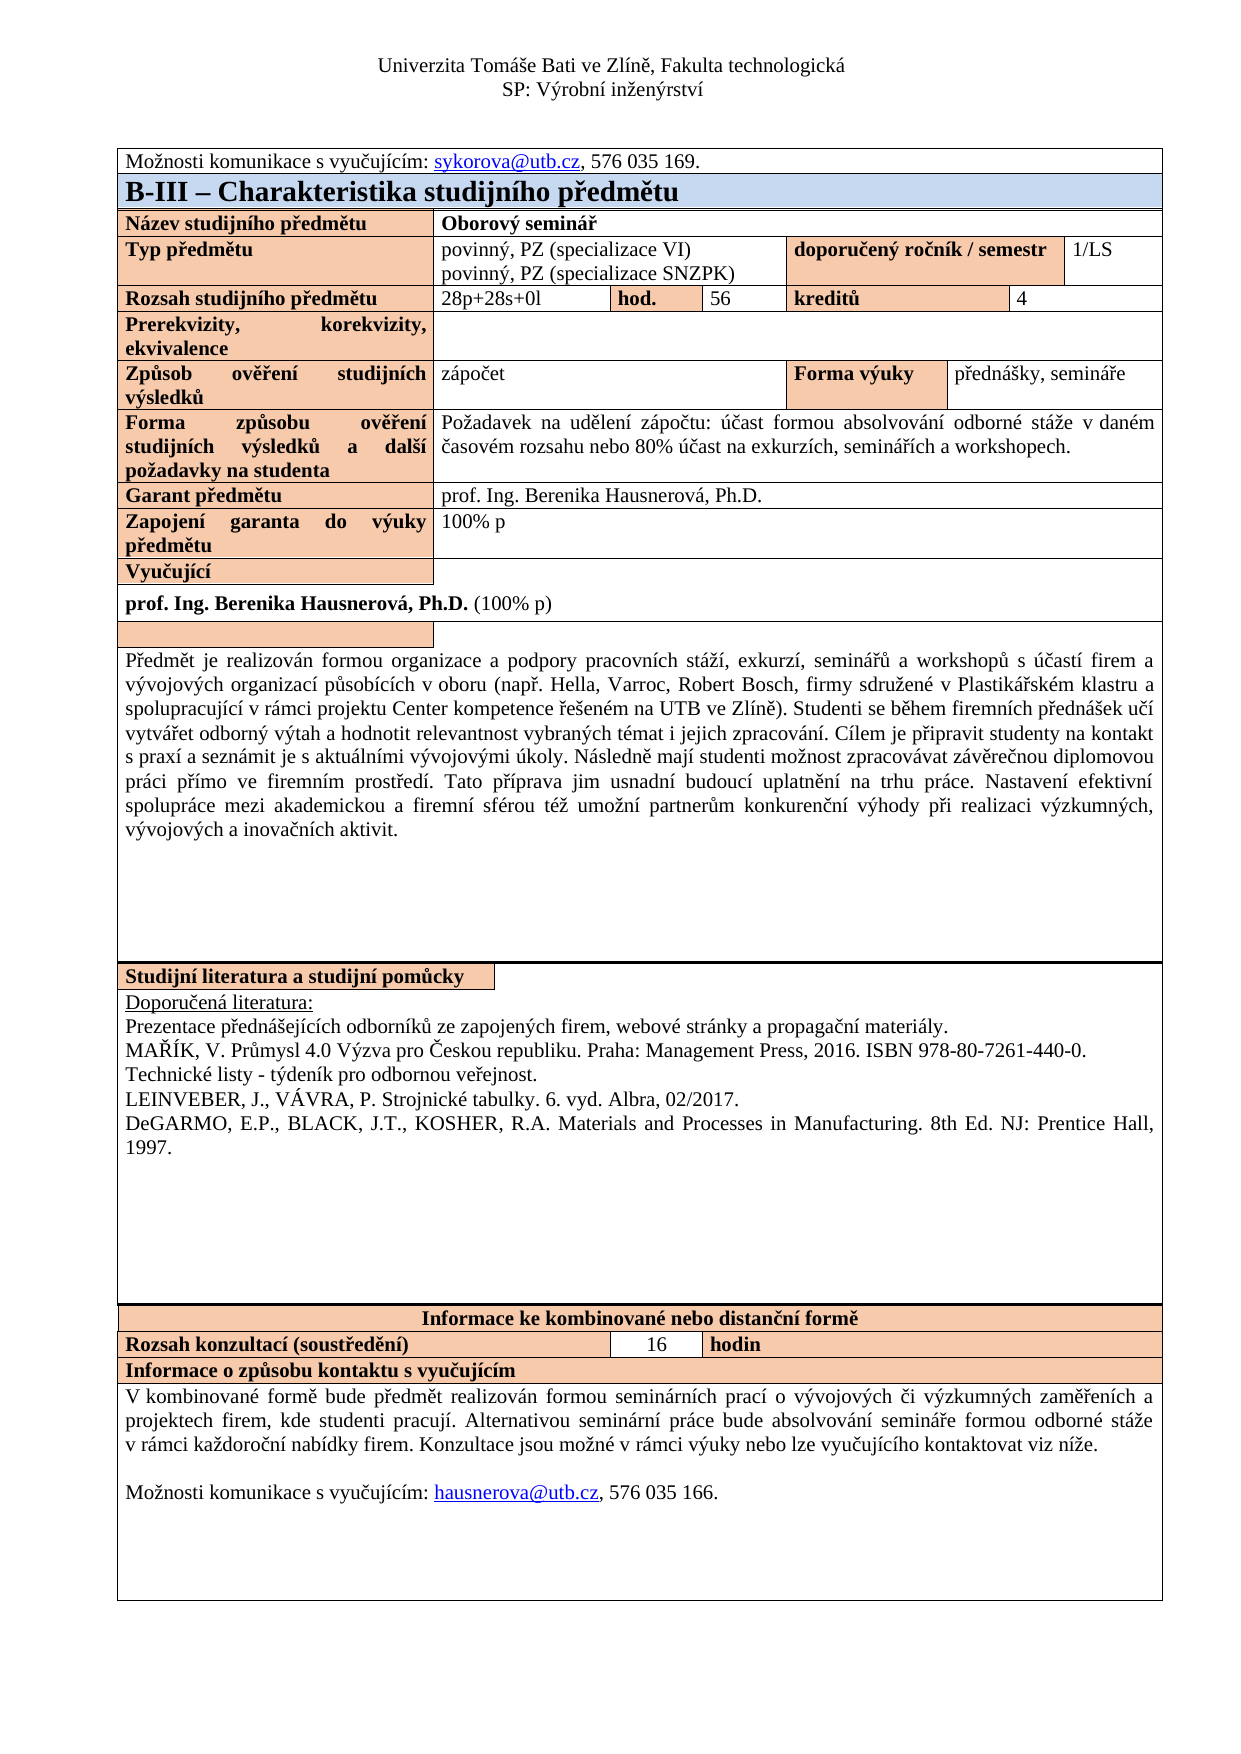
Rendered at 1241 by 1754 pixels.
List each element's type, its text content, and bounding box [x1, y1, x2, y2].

table_cell Název studijního předmětu [118, 211, 433, 236]
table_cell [118, 1384, 1162, 1600]
table_cell Forma způsobu ověření studijních výsledků a další požadavky na studenta [118, 410, 433, 482]
table_cell Informace ke kombinované nebo distanční formě [119, 1306, 1162, 1331]
table_cell Doporučená literatura: Prezentace přednášejících odborníků ze zapojených firem, webové stránky a propagační materiály. Mařík, V. Průmysl 4.0 Výzva pro Českou republiku. Praha: Management Press, 2016. ISBN 978-80-7261-440-0. Technické listy - týdeník pro odbornou veřejnost. Leinveber, J., Vávra, P. Strojnické tabulky. 6. vyd. Albra, 02/2017. DeGarmo, E.P., Black, J.T., Kosher, R.A. Materials and Processes in Manufacturing. 8th Ed. NJ: Prentice Hall, 1997. [118, 989, 1162, 1303]
table_cell Oborový seminář [434, 211, 1162, 236]
table_cell [495, 964, 1162, 989]
table_cell Garant předmětu [118, 483, 433, 508]
table_cell zápočet [434, 361, 786, 409]
table_cell [434, 622, 1162, 647]
table_cell přednášky, semináře [948, 361, 1162, 409]
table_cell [118, 149, 1162, 173]
table_cell Typ předmětu [118, 237, 433, 285]
table_cell hod. [611, 286, 702, 311]
table_cell prof. Ing. Berenika Hausnerová, Ph.D. [434, 483, 1162, 508]
table_cell Předmět je realizován formou organizace a podpory pracovních stáží, exkurzí, seminářů a workshopů s účastí firem a vývojových organizací působících v oboru (např. Hella, Varroc, Robert Bosch, firmy sdružené v Plastikářském klastru a spolupracující v rámci projektu Center kompetence řešeném na UTB ve Zlíně). Studenti se během firemních přednášek učí vytvářet odborný výtah a hodnotit relevantnost vybraných témat i jejich zpracování. Cílem je připravit studenty na kontakt s praxí a seznámit je s aktuálními vývojovými úkoly. Následně mají studenti možnost zpracovávat závěrečnou diplomovou práci přímo ve firemním prostředí. Tato příprava jim usnadní budoucí uplatnění na trhu práce. Nastavení efektivní spolupráce mezi akademickou a firemní sférou též umožní partnerům konkurenční výhody při realizaci výzkumných, vývojových a inovačních aktivit. [118, 647, 1162, 961]
table_cell Rozsah studijního předmětu [118, 286, 433, 311]
table_cell Rozsah konzultací (soustředění) [118, 1332, 610, 1357]
table_cell 100% p [434, 509, 1162, 557]
table_cell 16 [611, 1332, 702, 1357]
table_cell povinný, PZ (specializace VI) povinný, PZ (specializace SNZPK) [434, 237, 786, 285]
table_cell prof. Ing. Berenika Hausnerová, Ph.D. (100% p) [118, 584, 1162, 621]
table_cell Prerekvizity, korekvizity, ekvivalence [118, 312, 433, 360]
table_cell Způsob ověření studijních výsledků [118, 361, 433, 409]
table_cell 4 [1010, 286, 1162, 311]
table_cell 28p+28s+0l [434, 286, 610, 311]
table_cell doporučený ročník / semestr [787, 237, 1064, 285]
table_cell hodin [703, 1332, 1162, 1357]
table_cell 56 [703, 286, 786, 311]
table_cell [434, 312, 1162, 360]
table_cell Forma výuky [787, 361, 947, 409]
table_cell Informace o způsobu kontaktu s vyučujícím [118, 1358, 1162, 1383]
table_cell Vyučující [118, 559, 433, 583]
table_cell [118, 622, 433, 647]
table_cell 1/LS [1065, 237, 1162, 285]
table_cell [434, 559, 1162, 583]
table_cell B-III – Charakteristika studijního předmětu [118, 174, 1162, 207]
table_cell Zapojení garanta do výuky předmětu [118, 509, 433, 557]
table_cell Požadavek na udělení zápočtu: účast formou absolvování odborné stáže v daném časovém rozsahu nebo 80% účast na exkurzích, seminářích a workshopech. [434, 410, 1162, 482]
table_cell kreditů [787, 286, 1009, 311]
table_cell Studijní literatura a studijní pomůcky [118, 964, 494, 989]
